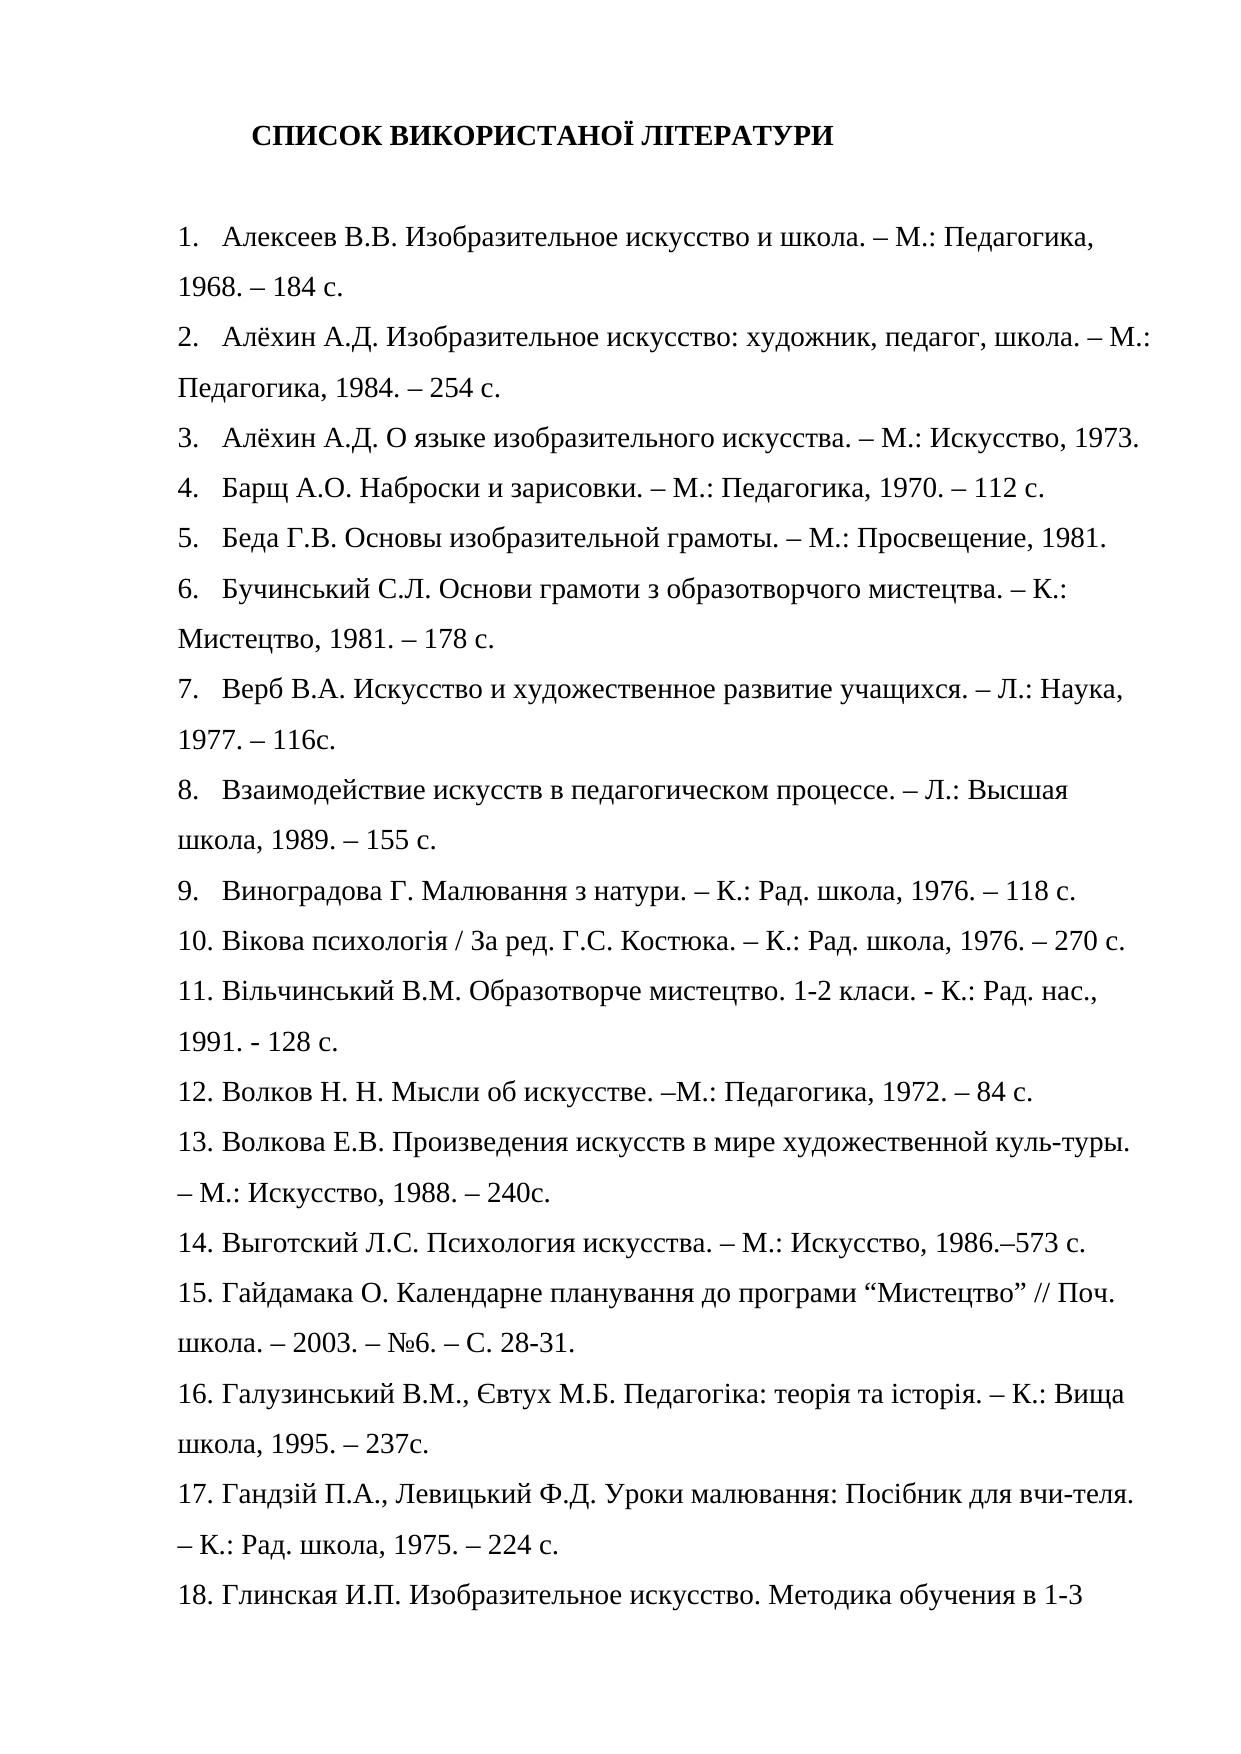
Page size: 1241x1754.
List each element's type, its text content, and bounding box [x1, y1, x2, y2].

list Алёхин А.Д. О языке изобразительного искусства. – М.: Искусство, 1973. [177, 420, 1152, 453]
list Волков Н. Н. Мысли об искусстве. –М.: Педагогика, 1972. – 84 с. [177, 1074, 1152, 1108]
list Гайдамака О. Календарне планування до програми “Мистецтво” // Поч. школа. – 2003. – №6. – С. 28-31. [177, 1275, 1152, 1359]
list Верб В.А. Искусство и художественное развитие учащихся. – Л.: Наука, 1977. – 116с. [177, 672, 1152, 755]
list Галузинський В.М., Євтух М.Б. Педагогіка: теорія та історія. – К.: Вища школа, 1995. – 237с. [177, 1376, 1152, 1460]
list Взаимодействие искусств в педагогическом процессе. – Л.: Высшая школа, 1989. – 155 с. [177, 772, 1152, 856]
list Вільчинський В.М. Образотворче мистецтво. 1-2 класи. - К.: Рад. нас., 1991. - 128 с. [177, 973, 1152, 1057]
list Вікова психологія / За ред. Г.С. Костюка. – К.: Рад. школа, 1976. – 270 с. [177, 923, 1152, 957]
list Бучинський С.Л. Основи грамоти з образотворчого мистецтва. – К.: Мистецтво, 1981. – 178 с. [177, 571, 1152, 655]
list Барщ А.О. Наброски и зарисовки. – М.: Педагогика, 1970. – 112 с. [177, 470, 1152, 504]
list Волкова Е.В. Произведения искусств в мире художественной куль-туры. – М.: Искусство, 1988. – 240с. [177, 1124, 1152, 1208]
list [177, 1577, 1152, 1611]
list Алёхин А.Д. Изобразительное искусство: художник, педагог, школа. – М.: Педагогика, 1984. – 254 с. [177, 319, 1152, 403]
list Выготский Л.С. Психология искусства. – М.: Искусство, 1986.–573 с. [177, 1225, 1152, 1258]
text СПИСОК ВИКОРИСТАНОЇ ЛІТЕРАТУРИ [177, 118, 1152, 152]
list Беда Г.В. Основы изобразительной грамоты. – М.: Просвещение, 1981. [177, 521, 1152, 554]
list Гандзій П.А., Левицький Ф.Д. Уроки малювання: Посібник для вчи-теля. – К.: Рад. школа, 1975. – 224 с. [177, 1477, 1152, 1560]
list Алексеев В.В. Изобразительное искусство и школа. – М.: Педагогика, 1968. – 184 с. [177, 219, 1152, 303]
list Виноградова Г. Малювання з натури. – К.: Рад. школа, 1976. – 118 с. [177, 873, 1152, 906]
